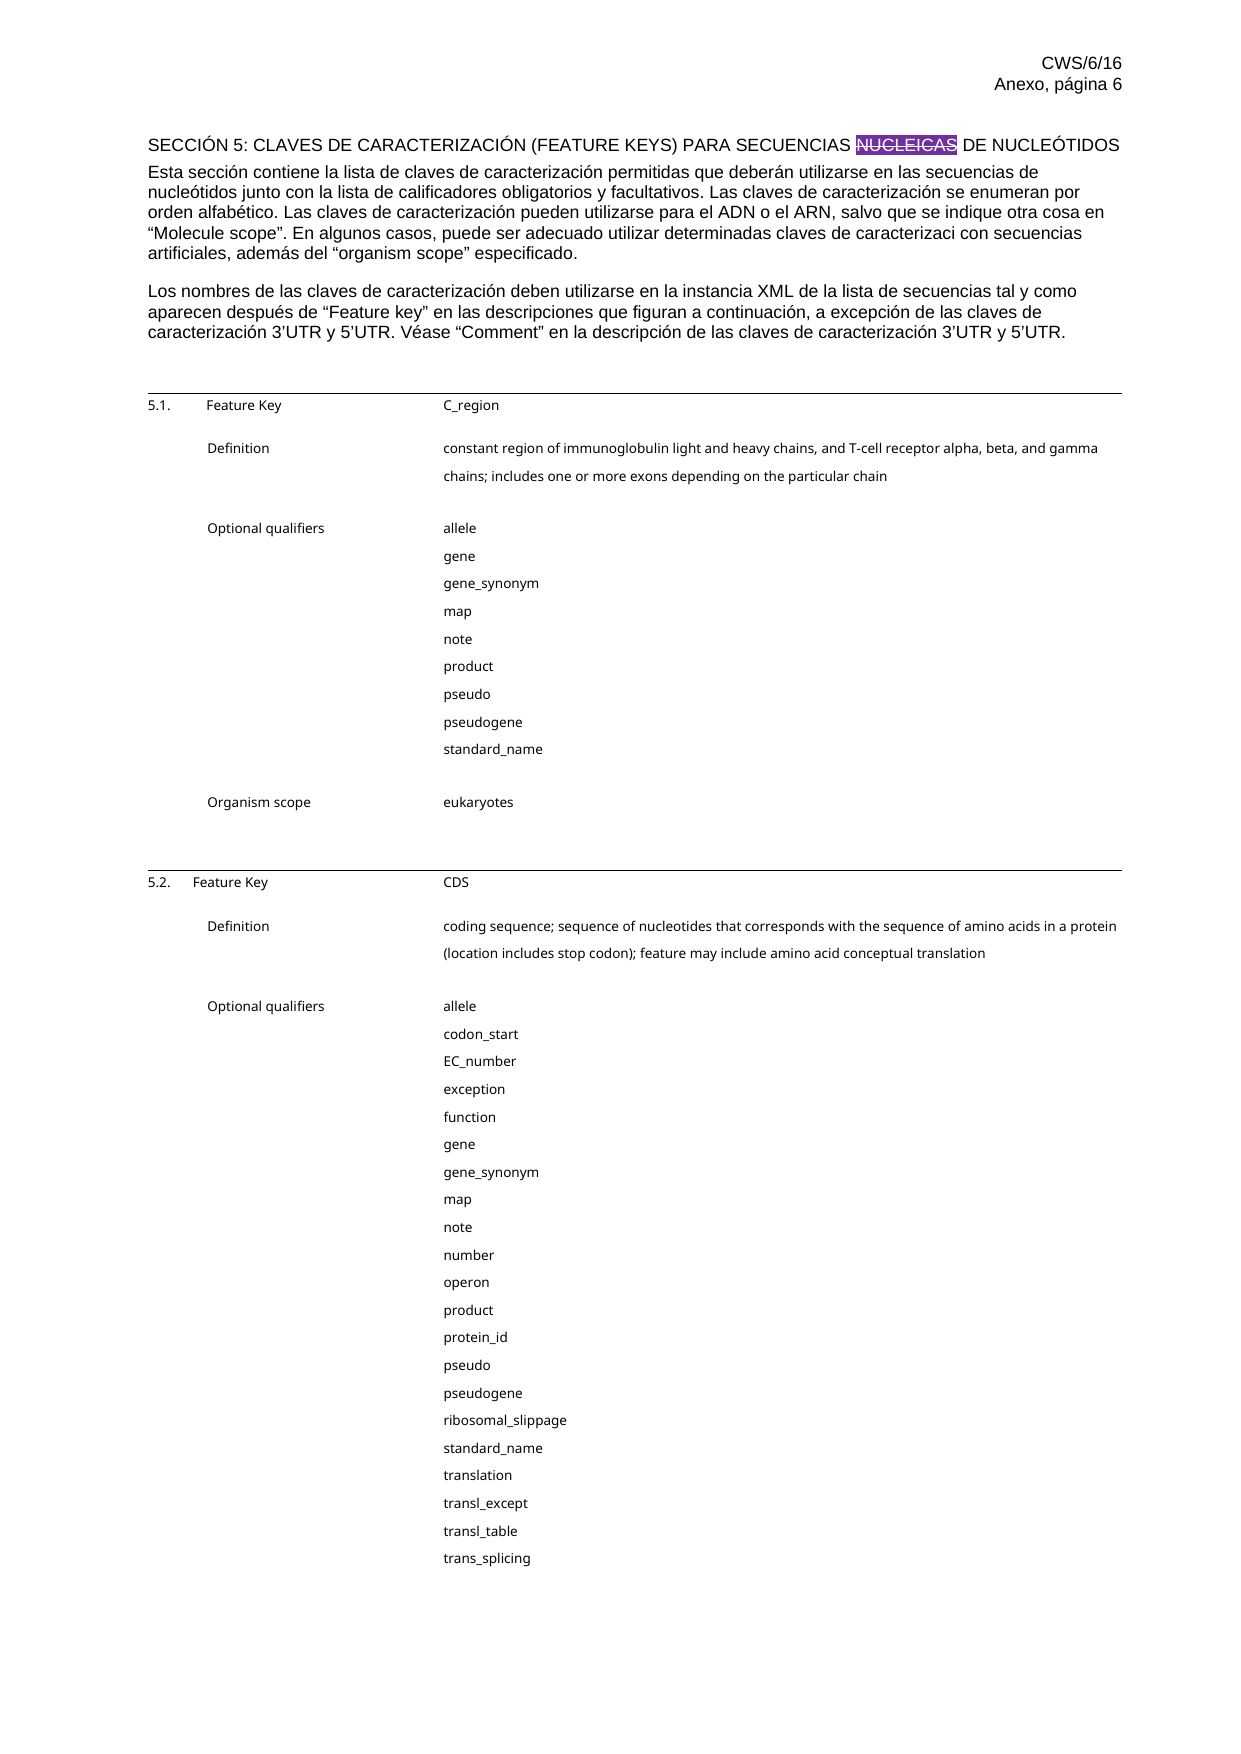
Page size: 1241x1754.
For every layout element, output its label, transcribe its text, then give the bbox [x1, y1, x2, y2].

text function [443, 1107, 1122, 1126]
text exception [443, 1080, 1122, 1098]
text pseudo [443, 1356, 1122, 1374]
text translation [443, 1466, 1122, 1485]
text EC_number [443, 1052, 1122, 1071]
text pseudogene [443, 712, 1122, 731]
text protein_id [443, 1328, 1122, 1347]
text gene [443, 547, 1122, 565]
text operon [443, 1273, 1122, 1292]
text note [443, 1218, 1122, 1236]
text map [443, 602, 1122, 621]
text Feature Key CDS [148, 871, 1122, 892]
text Esta sección contiene la lista de claves de caracterización permitidas que deberán utilizarse en las secuencias de nucleótidos junto con la lista de calificadores obligatorios y facultativos. Las claves de caracterización se enumeran por orden alfabético. Las claves de caracterización pueden utilizarse para el ADN o el ARN, salvo que se indique otra cosa en “Molecule scope”. En algunos casos, puede ser adecuado utilizar determinadas claves de caracterizaci con secuencias artificiales, además del “organism scope” especificado. [148, 161, 1122, 263]
text product [443, 657, 1122, 676]
text gene_synonym [443, 574, 1122, 593]
text standard_name [443, 1439, 1122, 1457]
text Los nombres de las claves de caracterización deben utilizarse en la instancia XML de la lista de secuencias tal y como aparecen después de “Feature key” en las descripciones que figuran a continuación, a excepción de las claves de caracterización 3’UTR y 5’UTR. Véase “Comment” en la descripción de las claves de caracterización 3’UTR y 5’UTR. [148, 281, 1122, 342]
text pseudo [443, 685, 1122, 703]
text Optional qualifiers allele [207, 997, 1122, 1016]
text note [443, 630, 1122, 648]
text standard_name [443, 740, 1122, 758]
text Organism scope eukaryotes [207, 793, 1122, 811]
text ribosomal_slippage [443, 1411, 1122, 1429]
text gene_synonym [443, 1163, 1122, 1181]
text codon_start [443, 1025, 1122, 1043]
text transl_table [443, 1522, 1122, 1540]
text gene [443, 1135, 1122, 1153]
text number [443, 1246, 1122, 1264]
text Feature Key C_region [148, 394, 1122, 414]
text transl_except [443, 1494, 1122, 1512]
text trans_splicing [443, 1549, 1122, 1568]
subtitle SECCIÓN 5: CLAVES DE CARACTERIZACIÓN (FEATURE KEYS) PARA SECUENCIAS NUCLEICAS DE NUCLEÓTIDOS [148, 135, 856, 155]
text product [443, 1301, 1122, 1319]
text pseudogene [443, 1383, 1122, 1402]
text Optional qualifiers allele [207, 519, 1122, 538]
text map [443, 1190, 1122, 1209]
text Definition constant region of immunoglobulin light and heavy chains, and T-cell receptor alpha, beta, and gamma chains; includes one or more exons depending on the particular chain [207, 439, 1122, 485]
text Definition coding sequence; sequence of nucleotides that corresponds with the sequence of amino acids in a protein (location includes stop codon); feature may include amino acid conceptual translation [207, 917, 1122, 963]
